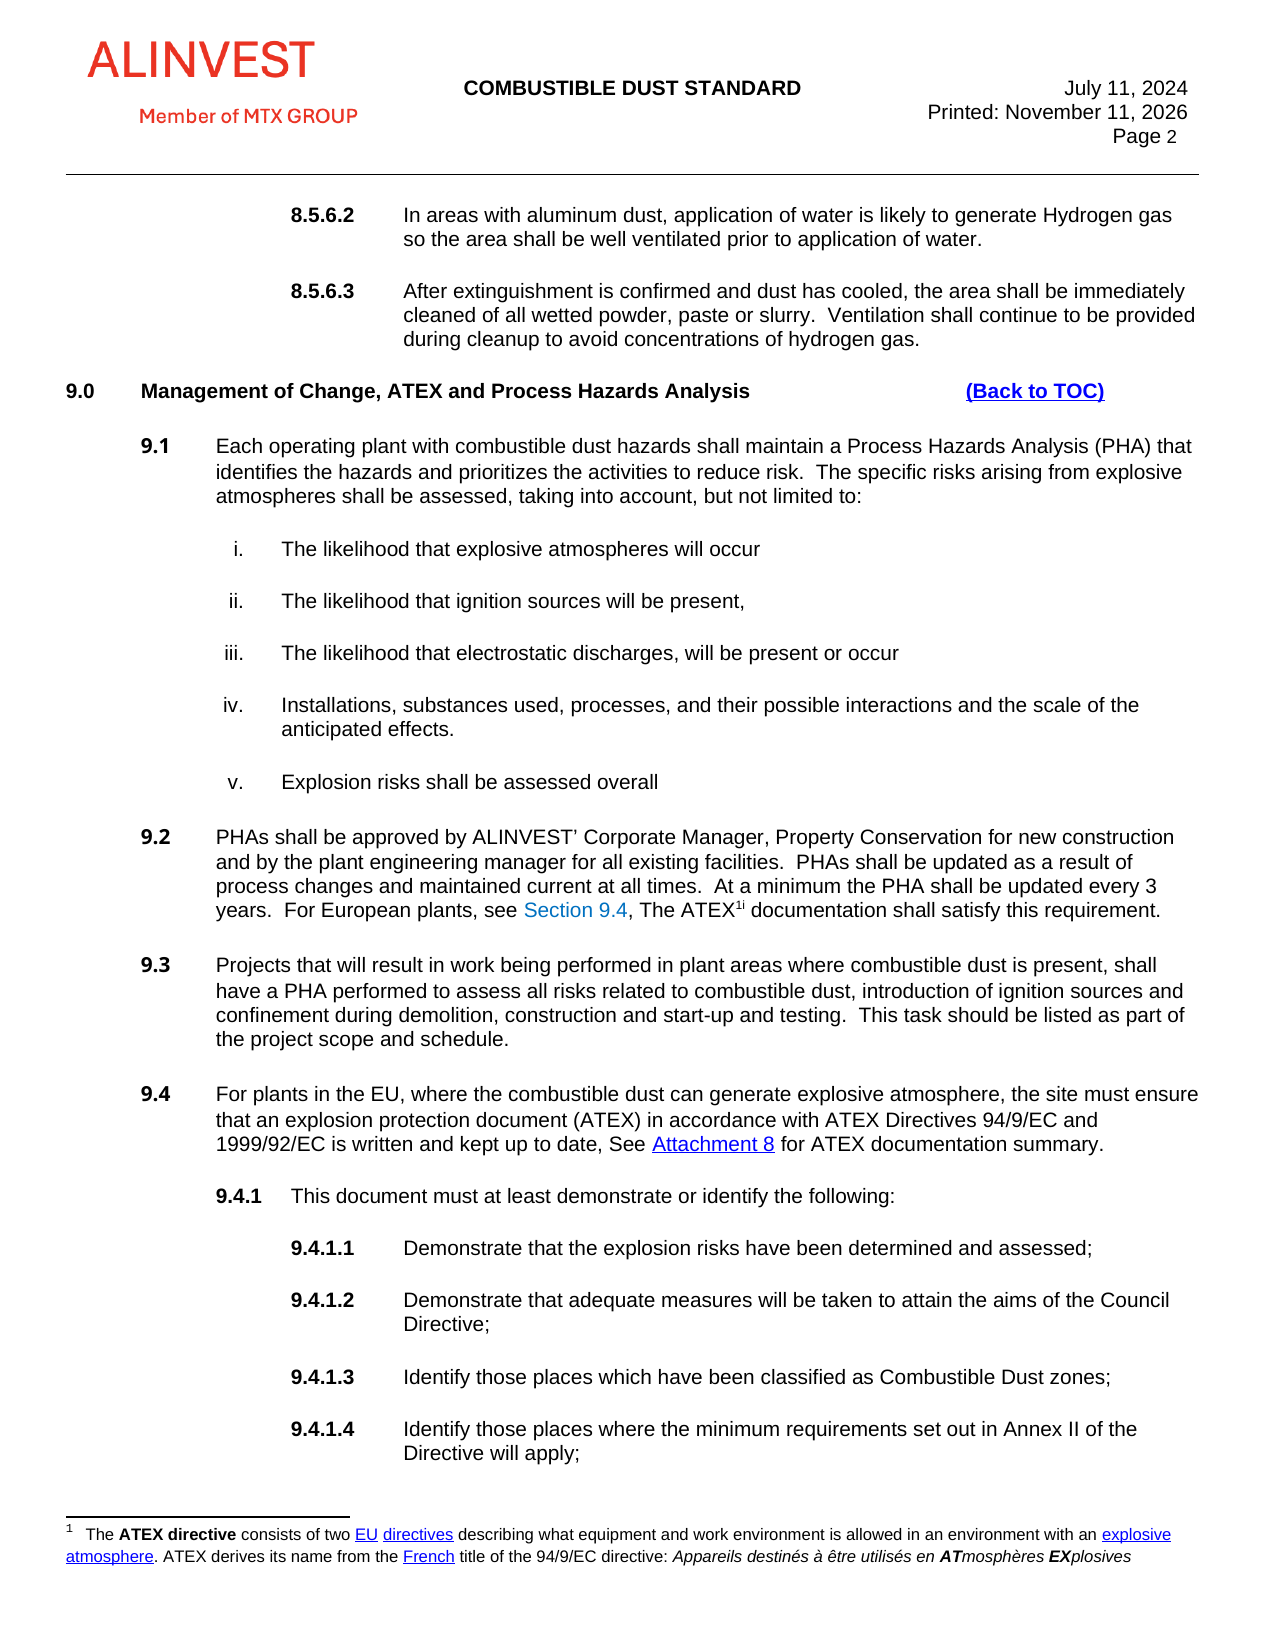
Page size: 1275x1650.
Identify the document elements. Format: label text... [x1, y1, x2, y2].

list Identify those places which have been classified as Combustible Dust zones; [291, 1364, 1200, 1417]
list Management of Change, ATEX and Process Hazards Analysis (Back to TOC) [66, 379, 1200, 432]
list Each operating plant with combustible dust hazards shall maintain a Process Hazards Analysis (PHA) that identifies the hazards and prioritizes the activities to reduce risk. The specific risks arising from explosive atmospheres shall be assessed, taking into account, but not limited to: [141, 432, 1200, 536]
list Identify those places where the minimum requirements set out in Annex II of the Directive will apply; [291, 1417, 1200, 1493]
picture [76, 28, 367, 134]
list This document must at least demonstrate or identify the following: [216, 1184, 1200, 1236]
list Installations, substances used, processes, and their possible interactions and the scale of the anticipated effects. [244, 693, 1200, 769]
list Demonstrate that adequate measures will be taken to attain the aims of the Council Directive; [291, 1288, 1200, 1364]
list The likelihood that explosive atmospheres will occur [244, 536, 1200, 589]
list Demonstrate that the explosion risks have been determined and assessed; [291, 1236, 1200, 1288]
list The likelihood that electrostatic discharges, will be present or occur [244, 641, 1200, 693]
list The likelihood that ignition sources will be present, [244, 589, 1200, 641]
list Explosion risks shall be assessed overall [244, 769, 1200, 822]
list In areas with aluminum dust, application of water is likely to generate Hydrogen gas so the area shall be well ventilated prior to application of water. [291, 203, 1200, 279]
list For plants in the EU, where the combustible dust can generate explosive atmosphere, the site must ensure that an explosion protection document (ATEX) in accordance with ATEX Directives 94/9/EC and 1999/92/EC is written and kept up to date, See Attachment 8 for ATEX documentation summary. [141, 1079, 1200, 1184]
list After extinguishment is confirmed and dust has cooled, the area shall be immediately cleaned of all wetted powder, paste or slurry. Ventilation shall continue to be provided during cleanup to avoid concentrations of hydrogen gas. [291, 279, 1200, 379]
list Projects that will result in work being performed in plant areas where combustible dust is present, shall have a PHA performed to assess all risks related to combustible dust, introduction of ignition sources and confinement during demolition, construction and start-up and testing. This task should be listed as part of the project scope and schedule. [141, 950, 1200, 1079]
list PHAs shall be approved by ALINVEST’ Corporate Manager, Property Conservation for new construction and by the plant engineering manager for all existing facilities. PHAs shall be updated as a result of process changes and maintained current at all times. At a minimum the PHA shall be updated every 3 years. For European plants, see Section 9.4, The ATEX documentation shall satisfy this requirement. [141, 822, 1200, 950]
